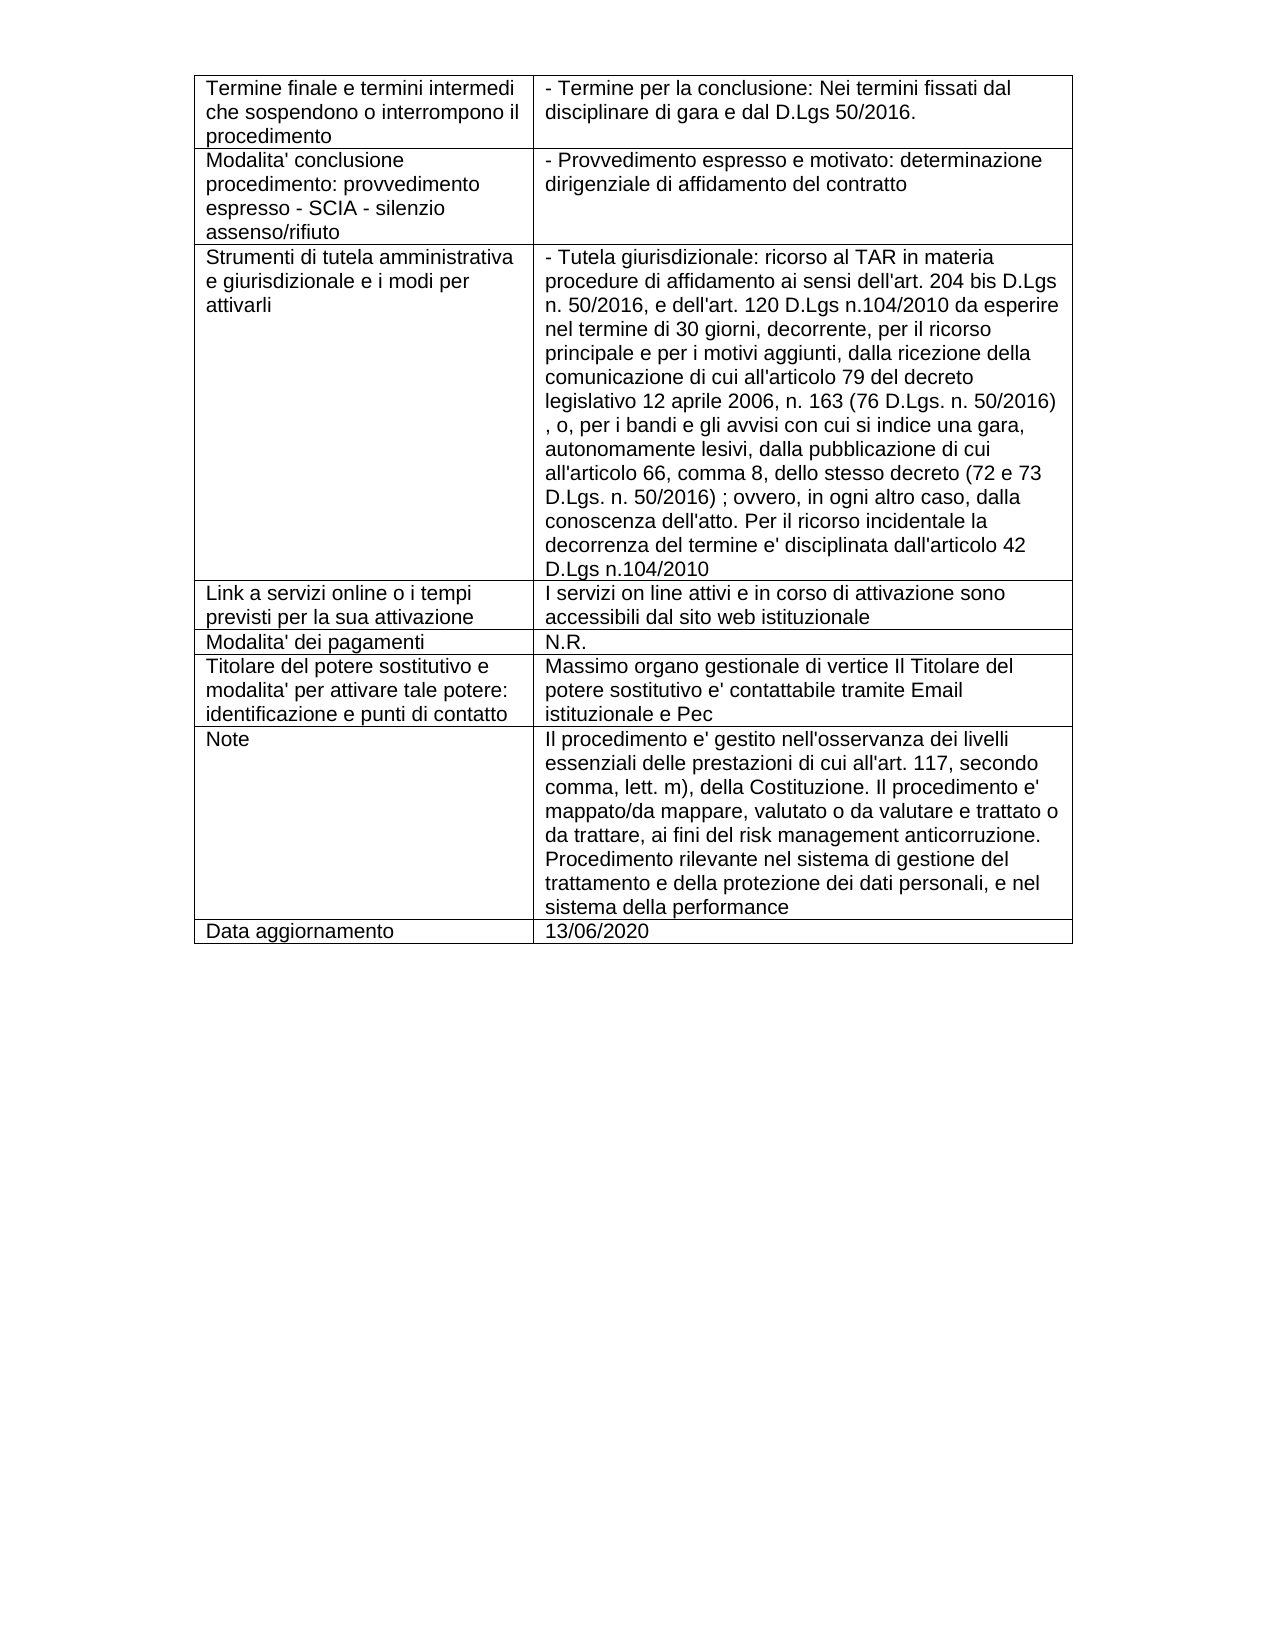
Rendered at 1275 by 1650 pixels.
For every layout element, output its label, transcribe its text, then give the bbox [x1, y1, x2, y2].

table_cell Termine finale e termini intermedi che sospendono o interrompono il procedimento [195, 76, 533, 148]
table_cell I servizi on line attivi e in corso di attivazione sono accessibili dal sito web istituzionale [534, 581, 1072, 629]
table_cell 13/06/2020 [534, 920, 1072, 943]
table_cell - Tutela giurisdizionale: ricorso al TAR in materia procedure di affidamento ai sensi dell'art. 204 bis D.Lgs n. 50/2016, e dell'art. 120 D.Lgs n.104/2010 da esperire nel termine di 30 giorni, decorrente, per il ricorso principale e per i motivi aggiunti, dalla ricezione della comunicazione di cui all'articolo 79 del decreto legislativo 12 aprile 2006, n. 163 (76 D.Lgs. n. 50/2016) , o, per i bandi e gli avvisi con cui si indice una gara, autonomamente lesivi, dalla pubblicazione di cui all'articolo 66, comma 8, dello stesso decreto (72 e 73 D.Lgs. n. 50/2016) ; ovvero, in ogni altro caso, dalla conoscenza dell'atto. Per il ricorso incidentale la decorrenza del termine e' disciplinata dall'articolo 42 D.Lgs n.104/2010 [534, 245, 1072, 580]
table_cell Strumenti di tutela amministrativa e giurisdizionale e i modi per attivarli [195, 245, 533, 580]
table_cell - Termine per la conclusione: Nei termini fissati dal disciplinare di gara e dal D.Lgs 50/2016. [534, 76, 1072, 148]
table_cell Data aggiornamento [195, 920, 533, 943]
table_cell Titolare del potere sostitutivo e modalita' per attivare tale potere: identificazione e punti di contatto [195, 655, 533, 726]
table_cell Il procedimento e' gestito nell'osservanza dei livelli essenziali delle prestazioni di cui all'art. 117, secondo comma, lett. m), della Costituzione. Il procedimento e' mappato/da mappare, valutato o da valutare e trattato o da trattare, ai fini del risk management anticorruzione. Procedimento rilevante nel sistema di gestione del trattamento e della protezione dei dati personali, e nel sistema della performance [534, 727, 1072, 919]
table_cell Modalita' dei pagamenti [195, 630, 533, 654]
table_cell - Provvedimento espresso e motivato: determinazione dirigenziale di affidamento del contratto [534, 149, 1072, 244]
table_cell Link a servizi online o i tempi previsti per la sua attivazione [195, 581, 533, 629]
table_cell Massimo organo gestionale di vertice Il Titolare del potere sostitutivo e' contattabile tramite Email istituzionale e Pec [534, 655, 1072, 726]
table_cell N.R. [534, 630, 1072, 654]
table_cell Note [195, 727, 533, 919]
table_cell Modalita' conclusione procedimento: provvedimento espresso - SCIA - silenzio assenso/rifiuto [195, 149, 533, 244]
